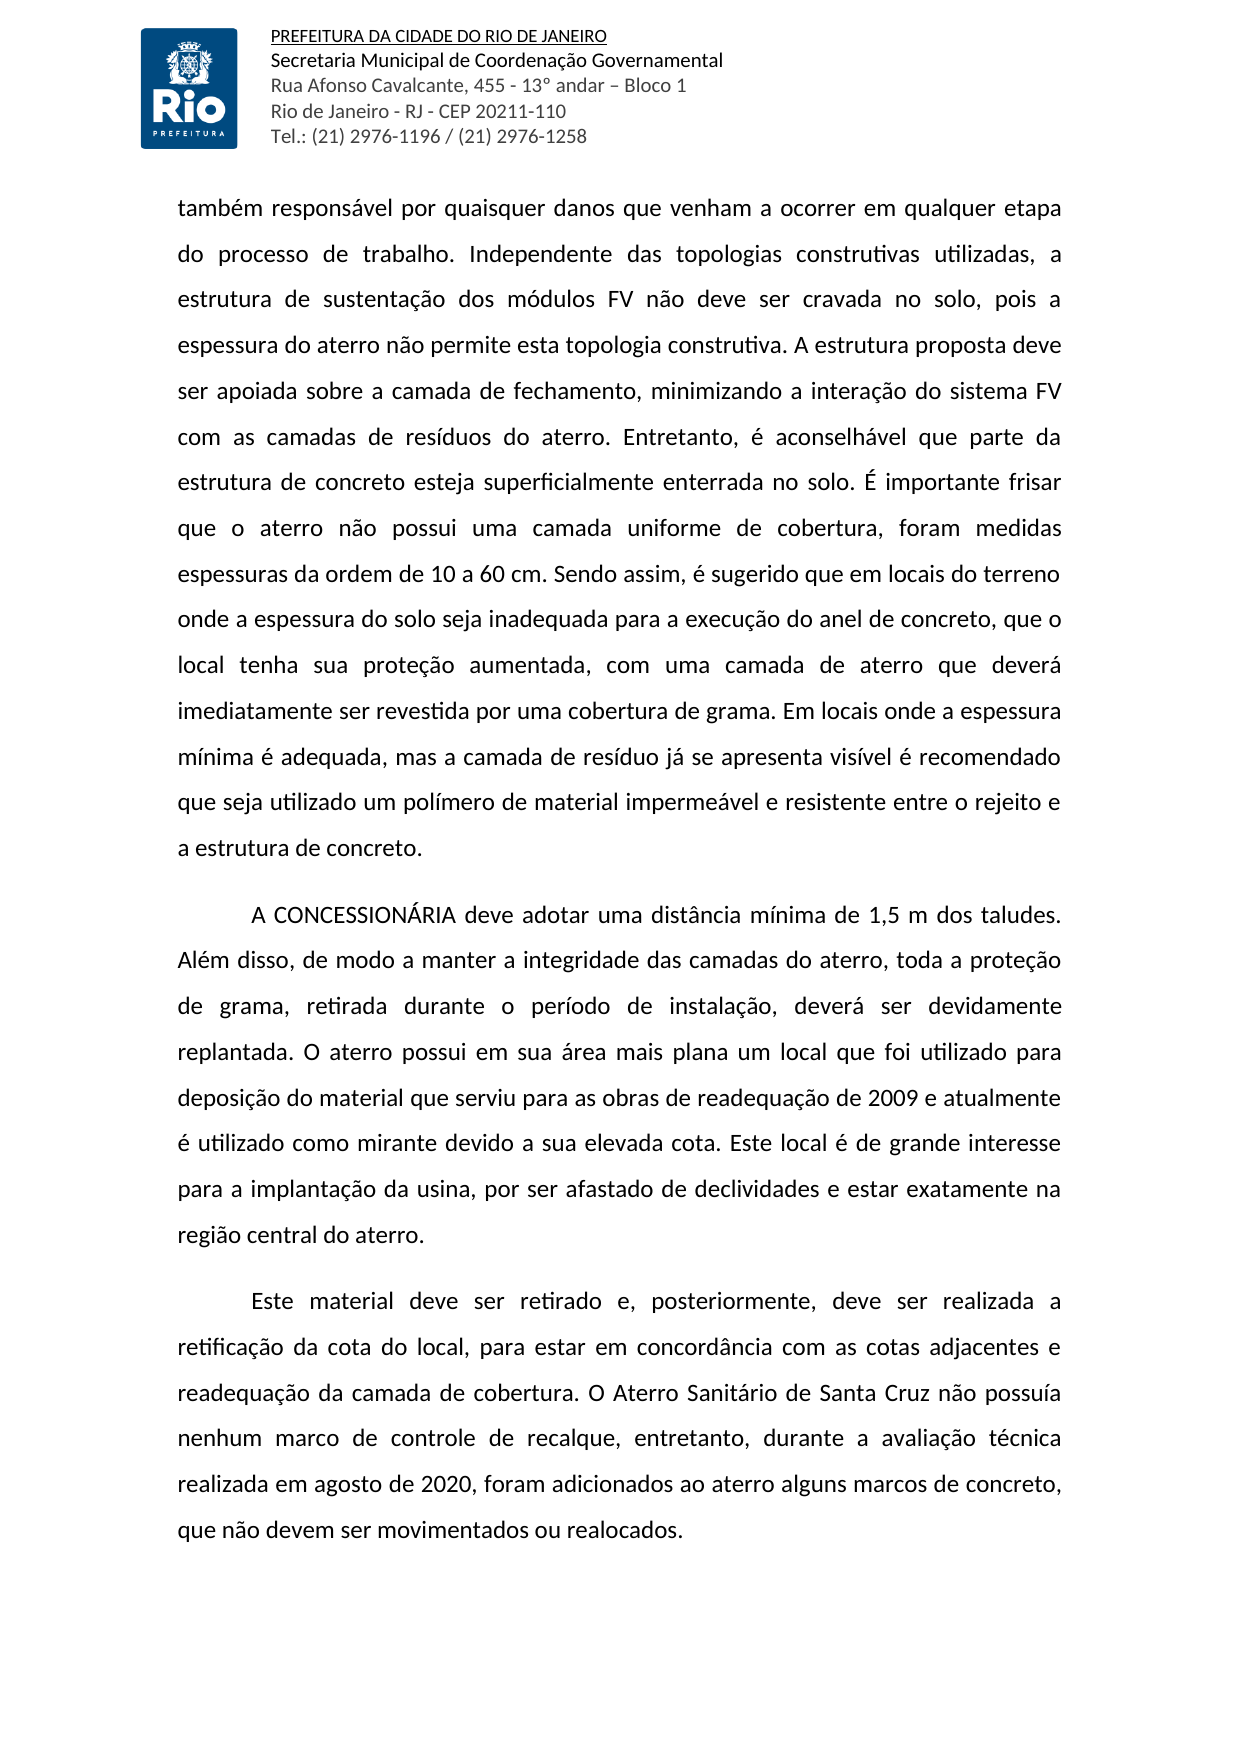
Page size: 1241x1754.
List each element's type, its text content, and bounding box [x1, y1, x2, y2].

text Este material deve ser retirado e, posteriormente, deve ser realizada a retificação da cota do local, para estar em concordância com as cotas adjacentes e readequação da camada de cobertura. O Aterro Sanitário de Santa Cruz não possuía nenhum marco de controle de recalque, entretanto, durante a avaliação técnica realizada em agosto de 2020, foram adicionados ao aterro alguns marcos de concreto, que não devem ser movimentados ou realocados. [177, 1285, 1063, 1544]
text A CONCESSIONÁRIA deve adotar uma distância mínima de 1,5 m dos taludes. Além disso, de modo a manter a integridade das camadas do aterro, toda a proteção de grama, retirada durante o período de instalação, deverá ser devidamente replantada. O aterro possui em sua área mais plana um local que foi utilizado para deposição do material que serviu para as obras de readequação de 2009 e atualmente é utilizado como mirante devido a sua elevada cota. Este local é de grande interesse para a implantação da usina, por ser afastado de declividades e estar exatamente na região central do aterro. [177, 899, 1063, 1249]
picture [140, 28, 238, 149]
